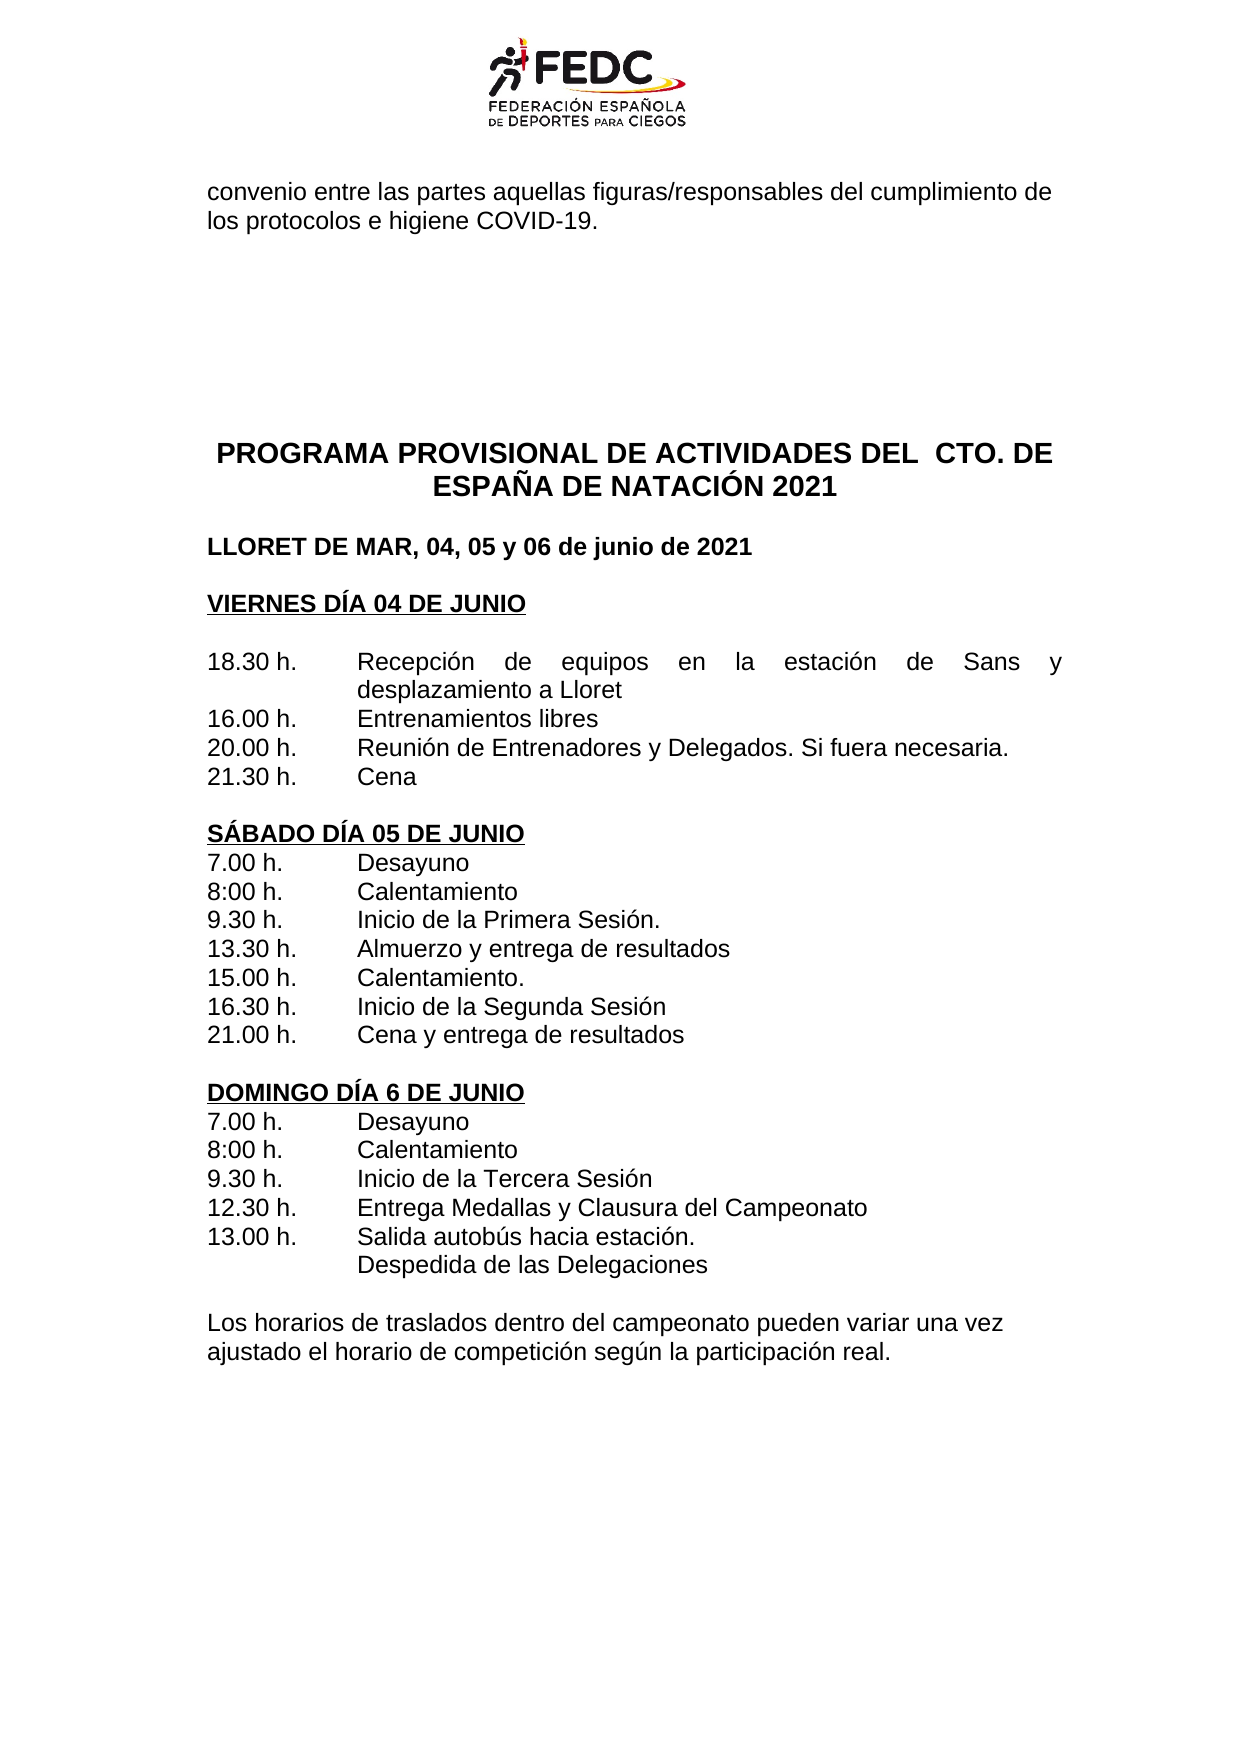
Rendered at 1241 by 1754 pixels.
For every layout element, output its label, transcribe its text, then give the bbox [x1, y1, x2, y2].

text 13.30 h. Almuerzo y entrega de resultados [207, 934, 1063, 963]
text 8:00 h. Calentamiento [207, 877, 1063, 906]
subtitle DOMINGO DÍA 6 DE JUNIO [207, 1078, 1063, 1107]
text 21.00 h. Cena y entrega de resultados [207, 1021, 1063, 1049]
subtitle SÁBADO DÍA 05 DE JUNIO [207, 819, 1063, 848]
text 9.30 h. Inicio de la Tercera Sesión [207, 1164, 1063, 1193]
text Despedida de las Delegaciones [207, 1251, 1063, 1279]
text 9.30 h. Inicio de la Primera Sesión. [207, 906, 1063, 934]
text Los horarios de traslados dentro del campeonato pueden variar una vez ajustado el horario de competición según la participación real. [207, 1308, 1063, 1366]
picture [485, 36, 690, 130]
text 8:00 h. Calentamiento [207, 1136, 1063, 1164]
text 16.00 h. Entrenamientos libres [207, 704, 1063, 733]
text 15.00 h. Calentamiento. [207, 963, 1063, 992]
text 12.30 h. Entrega Medallas y Clausura del Campeonato [207, 1193, 1063, 1222]
text 21.30 h. Cena [207, 762, 1063, 791]
text PROGRAMA PROVISIONAL DE ACTIVIDADES DEL CTO. DE ESPAÑA DE NATACIÓN 2021 [207, 436, 1063, 503]
subtitle LLORET DE MAR, 04, 05 y 06 de junio de 2021 [207, 532, 1063, 561]
text 18.30 h. Recepción de equipos en la estación de Sans y desplazamiento a Lloret [207, 647, 1063, 704]
text 13.00 h. Salida autobús hacia estación. [207, 1222, 1063, 1251]
subtitle VIERNES DÍA 04 DE JUNIO [207, 589, 1063, 618]
text 7.00 h. Desayuno [207, 848, 1063, 877]
text 20.00 h. Reunión de Entrenadores y Delegados. Si fuera necesaria. [207, 733, 1063, 762]
text 16.30 h. Inicio de la Segunda Sesión [207, 992, 1063, 1021]
text 7.00 h. Desayuno [207, 1107, 1063, 1136]
